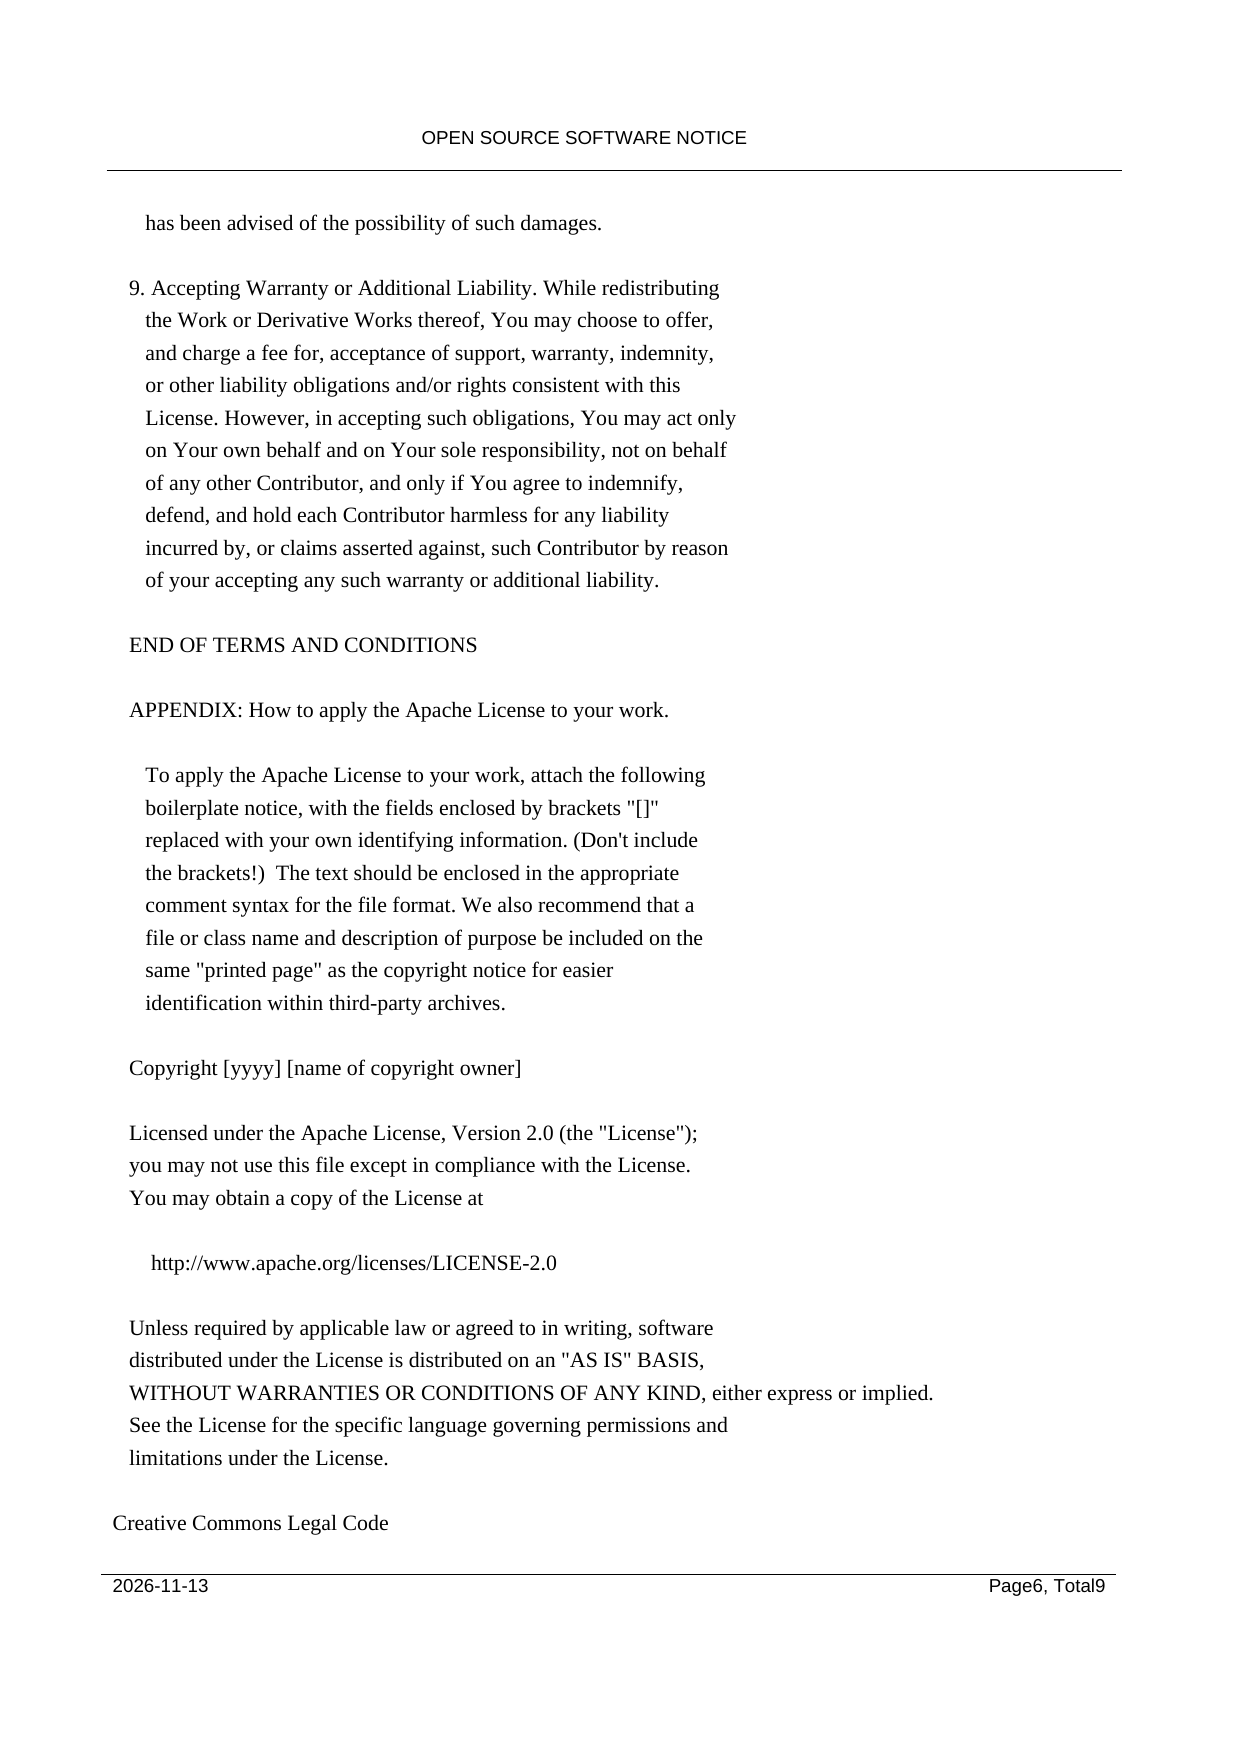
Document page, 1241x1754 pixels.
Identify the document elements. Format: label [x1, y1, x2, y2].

text [112, 206, 1128, 1539]
